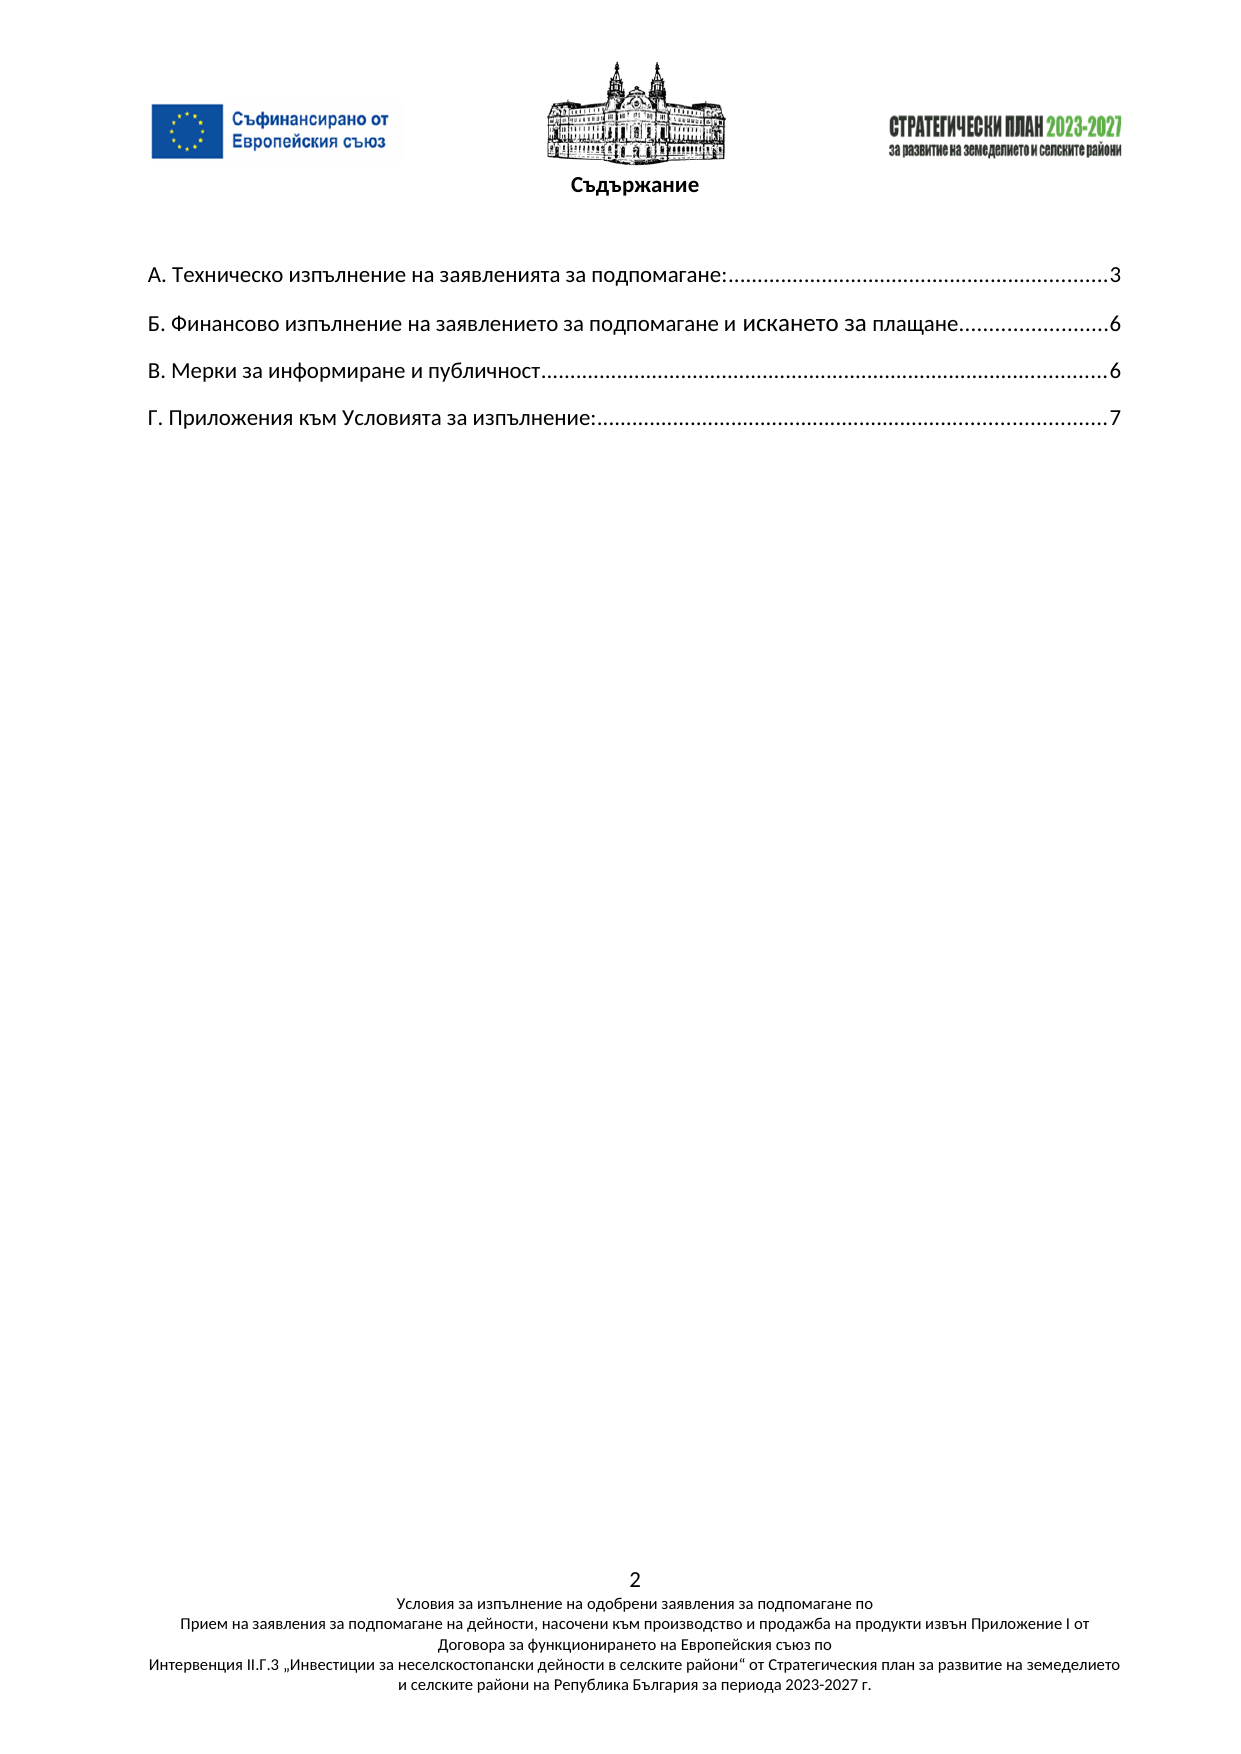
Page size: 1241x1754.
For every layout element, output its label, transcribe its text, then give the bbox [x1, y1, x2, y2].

text А. Техническо изпълнение на заявленията за подпомагане: 3 [148, 260, 1122, 288]
text Съдържание [148, 171, 1122, 199]
text В. Мерки за информиране и публичност 6 [148, 356, 1122, 384]
text Г. Приложения към Условията за изпълнение: 7 [148, 403, 1122, 431]
picture [148, 59, 1122, 171]
text Б. Финансово изпълнение на заявлението за подпомагане и искането за плащане 6 [148, 307, 1122, 337]
